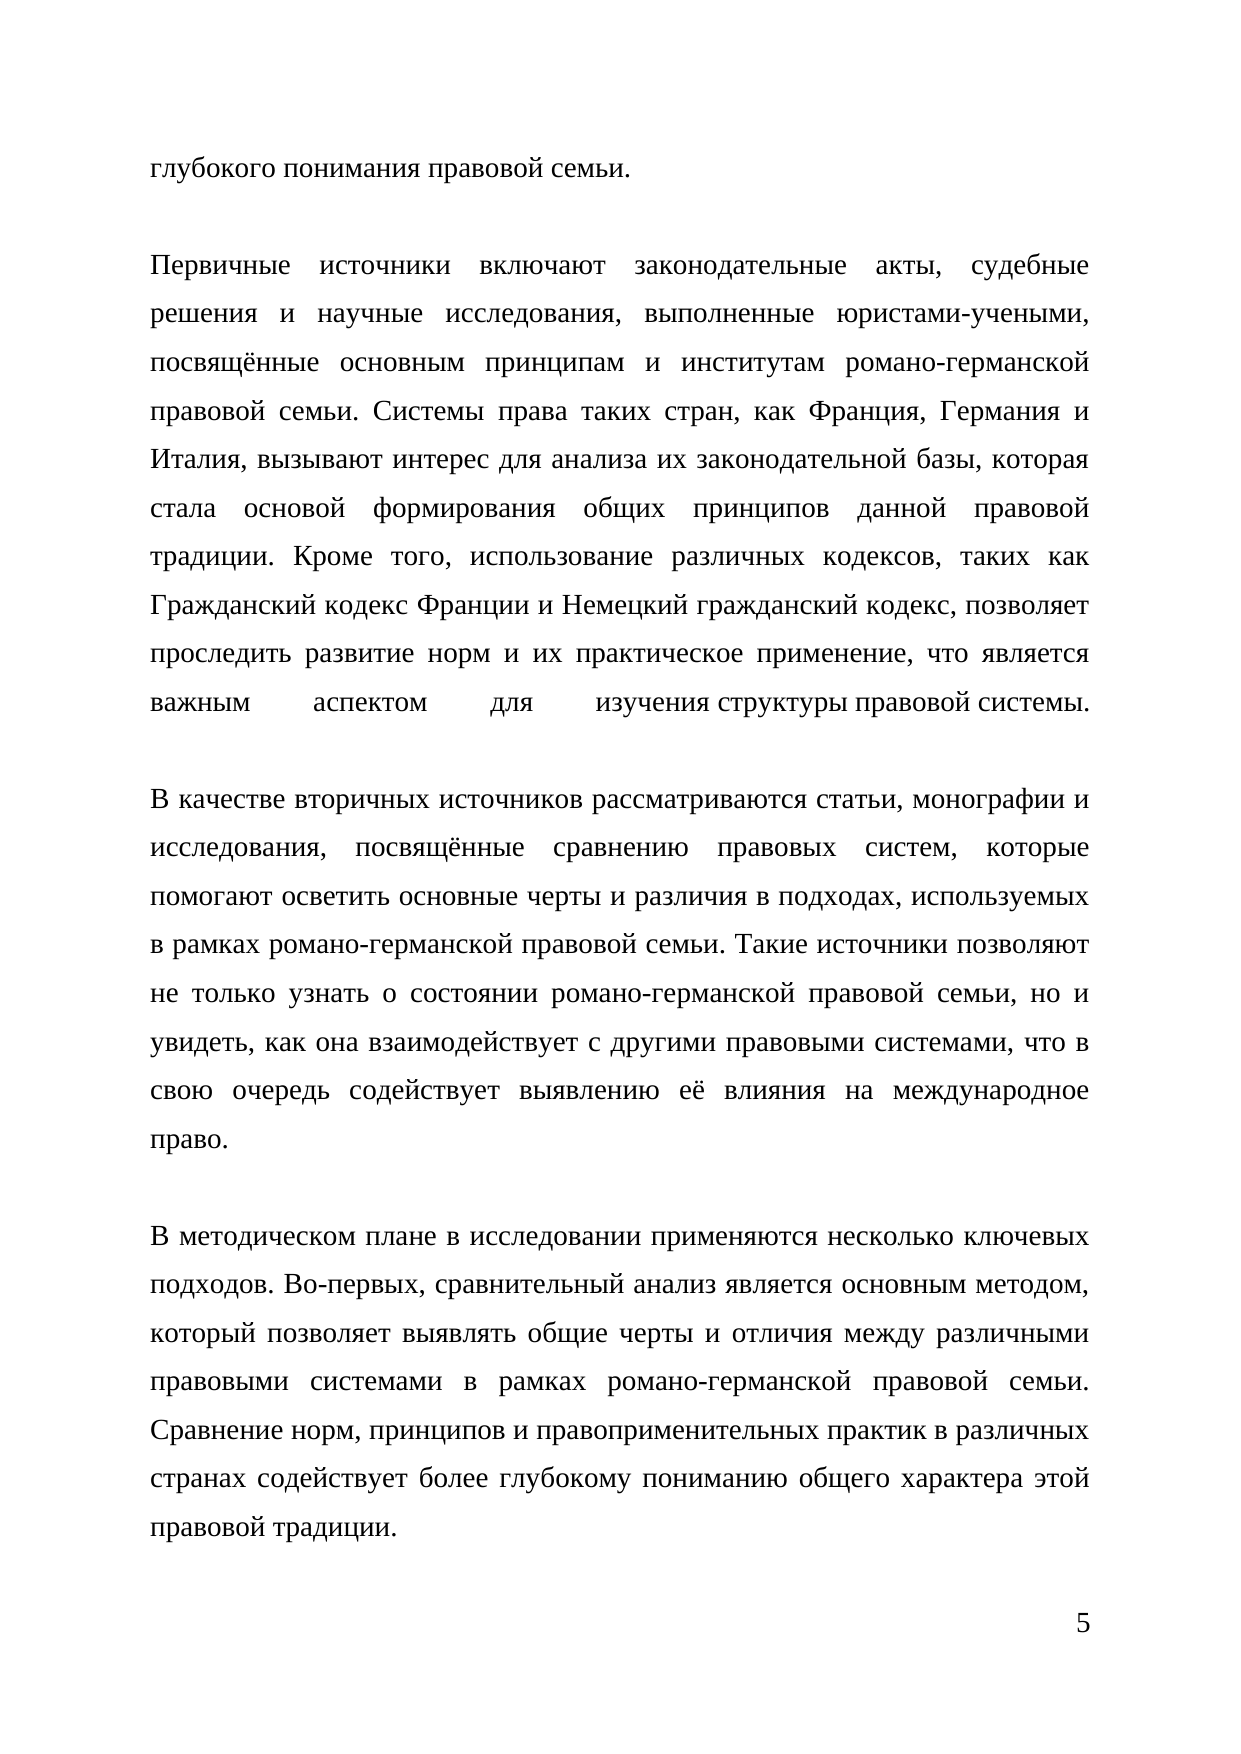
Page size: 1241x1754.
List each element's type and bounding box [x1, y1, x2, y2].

text [150, 150, 1090, 1591]
